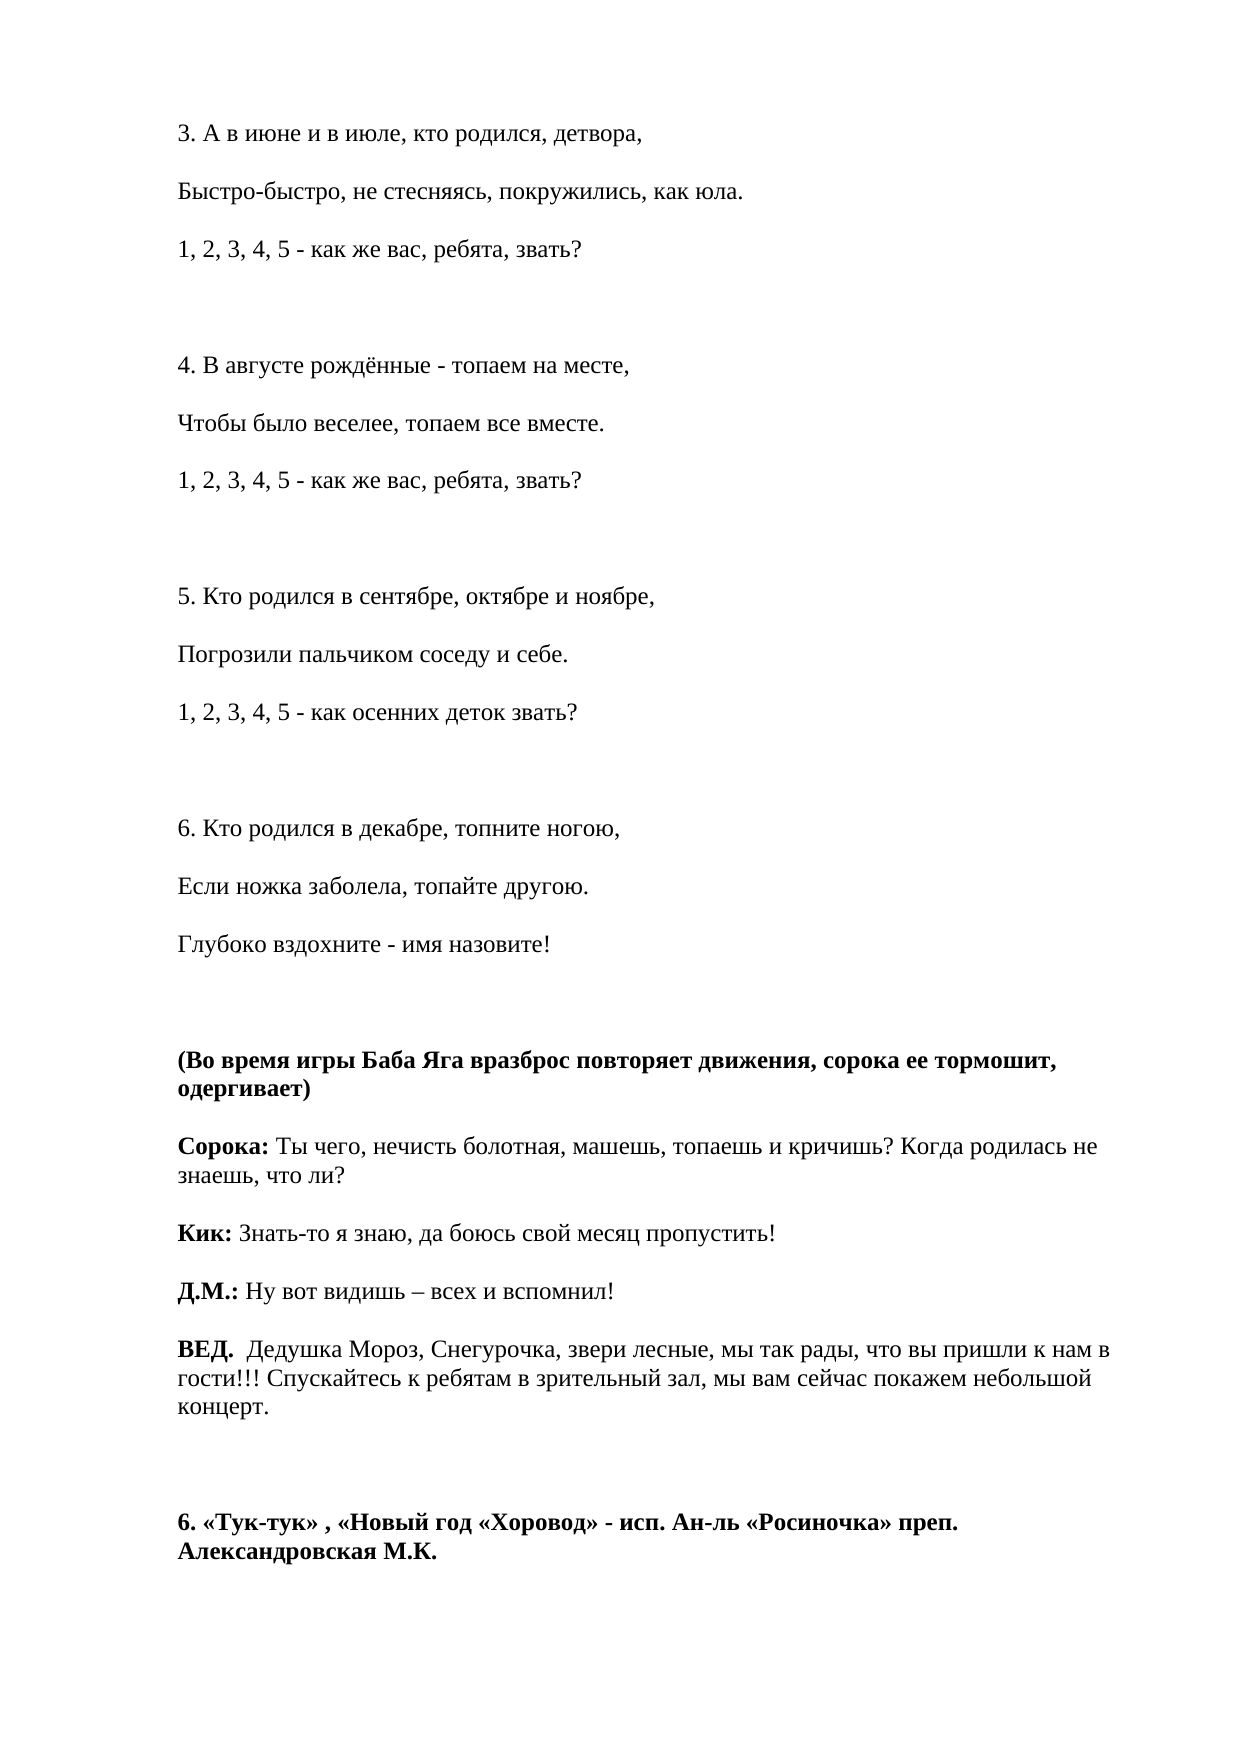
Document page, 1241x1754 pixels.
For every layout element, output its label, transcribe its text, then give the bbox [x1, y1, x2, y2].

text Кик: Знать-то я знаю, да боюсь свой месяц пропустить! [177, 1218, 1152, 1247]
text Погрозили пальчиком соседу и себе. [177, 639, 1152, 668]
text Если ножка заболела, топайте другою. [177, 871, 1152, 900]
text ВЕД. Дедушка Мороз, Снегурочка, звери лесные, мы так рады, что вы пришли к нам в гости!!! Спускайтесь к ребятам в зрительный зал, мы вам сейчас покажем небольшой концерт. [177, 1334, 1152, 1420]
text 6. «Тук-тук» , «Новый год «Хоровод» - исп. Ан-ль «Росиночка» преп. Александровская М.К. [177, 1507, 1152, 1565]
text Глубоко вздохните - имя назовите! [177, 929, 1152, 958]
text 4. В августе рождённые - топаем на месте, [177, 350, 1152, 378]
text Д.М.: Ну вот видишь – всех и вспомнил! [177, 1276, 1152, 1305]
text 6. Кто родился в декабре, топните ногою, [177, 813, 1152, 842]
text 1, 2, 3, 4, 5 - как же вас, ребята, звать? [177, 234, 1152, 263]
text Быстро-быстро, не стесняясь, покружились, как юла. [177, 176, 1152, 205]
text (Во время игры Баба Яга вразброс повторяет движения, сорока ее тормошит, одергивает) [177, 1045, 1152, 1102]
text Сорока: Ты чего, нечисть болотная, машешь, топаешь и кричишь? Когда родилась не знаешь, что ли? [177, 1131, 1152, 1189]
text 5. Кто родился в сентябре, октябре и ноябре, [177, 581, 1152, 610]
text 1, 2, 3, 4, 5 - как же вас, ребята, звать? [177, 466, 1152, 494]
text 3. А в июне и в июле, кто родился, детвора, [177, 118, 1152, 147]
text 1, 2, 3, 4, 5 - как осенних деток звать? [177, 697, 1152, 726]
text Чтобы было веселее, топаем все вместе. [177, 408, 1152, 436]
